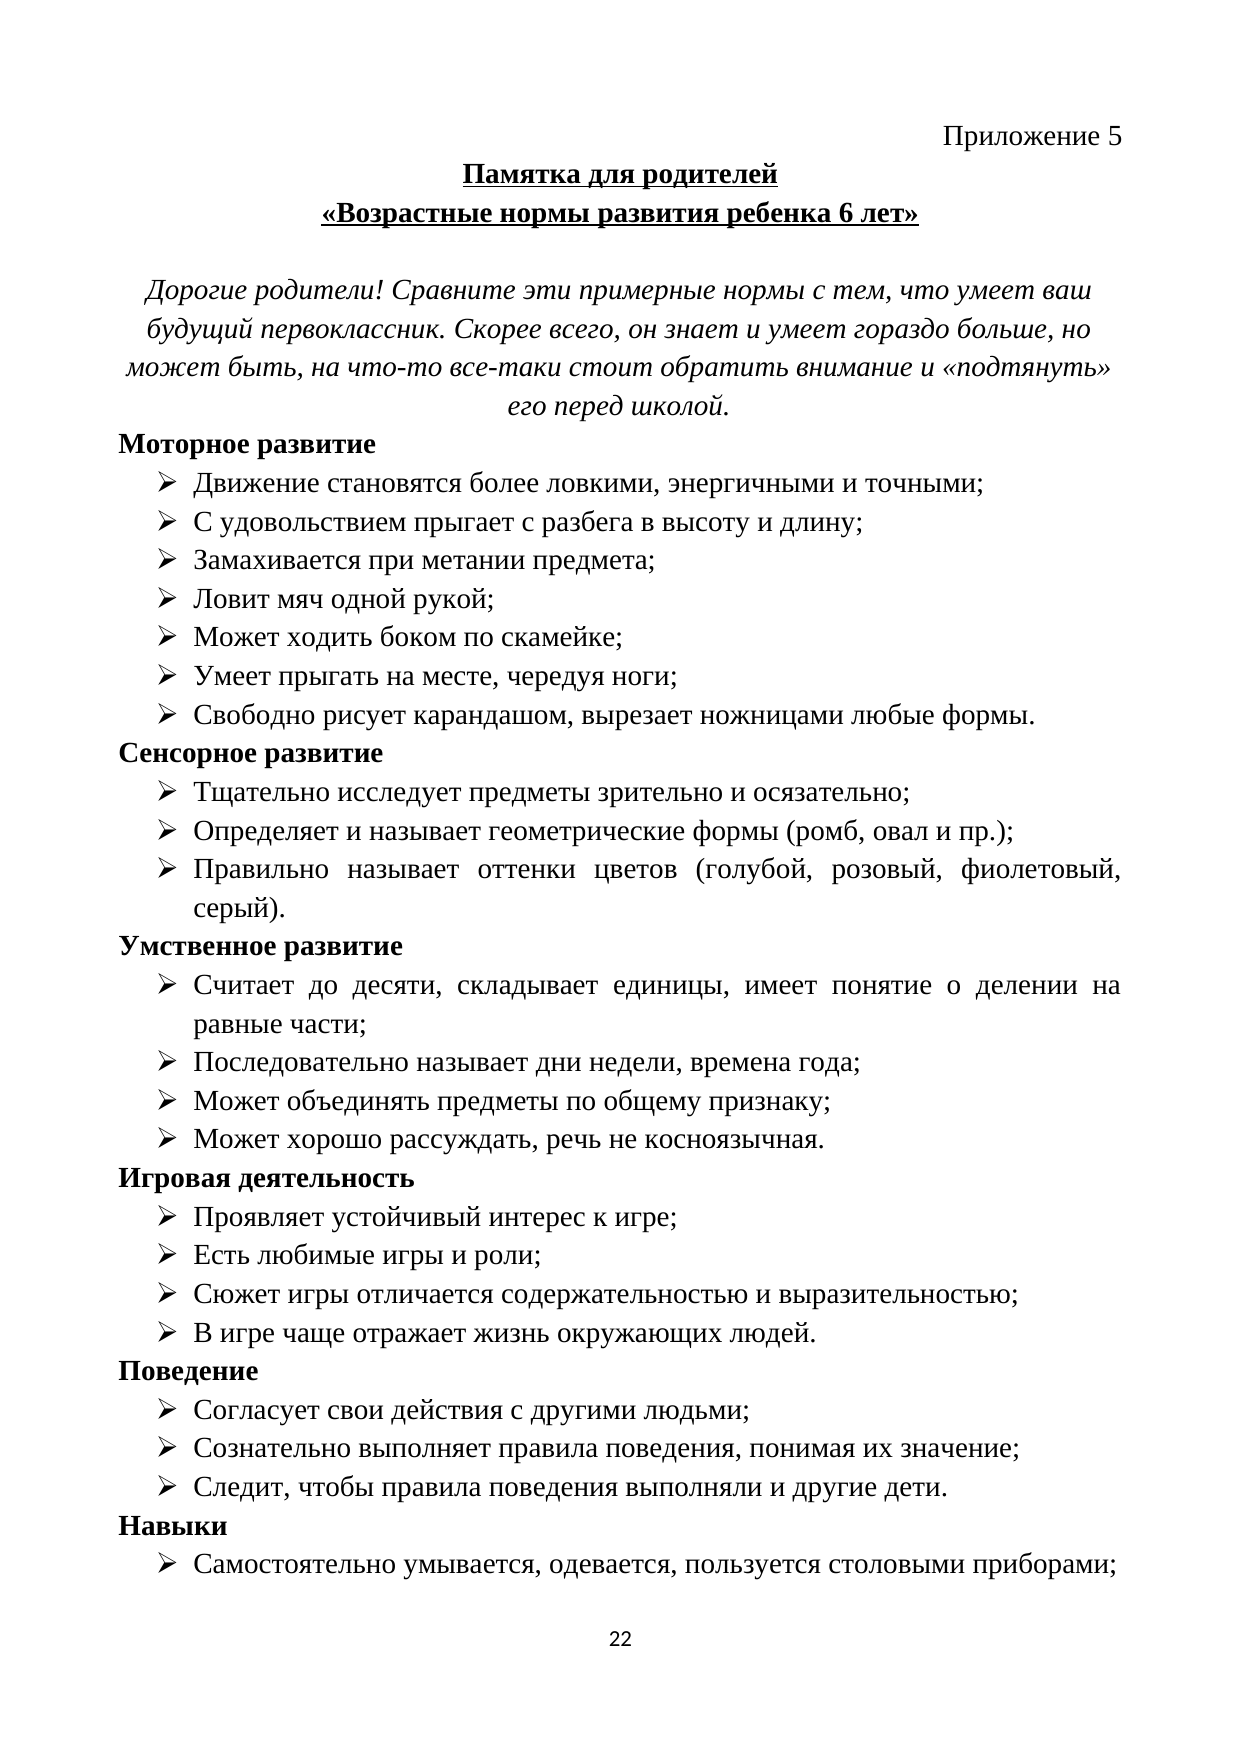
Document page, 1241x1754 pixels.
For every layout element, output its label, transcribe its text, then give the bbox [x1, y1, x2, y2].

list Проявляет устойчивый интерес к игре; [156, 1199, 1122, 1232]
list Определяет и называет геометрические формы (ромб, овал и пр.); [156, 813, 1122, 846]
text Приложение 5 [118, 118, 1122, 152]
list Умеет прыгать на месте, чередуя ноги; [156, 658, 1122, 692]
list Может хорошо рассуждать, речь не косноязычная. [156, 1122, 1122, 1155]
text Моторное развитие [118, 426, 1122, 460]
text Умственное развитие [118, 928, 1122, 962]
text Сенсорное развитие [118, 736, 1122, 769]
text Дорогие родители! Сравните эти примерные нормы с тем, что умеет ваш будущий первоклассник. Скорее всего, он знает и умеет гораздо больше, но может быть, на что-то все-таки стоит обратить внимание и «подтянуть» его перед школой. [118, 272, 1122, 421]
list Может объединять предметы по общему признаку; [156, 1083, 1122, 1117]
list С удовольствием прыгает с разбега в высоту и длину; [156, 504, 1122, 537]
list В игре чаще отражает жизнь окружающих людей. [156, 1315, 1122, 1348]
list Последовательно называет дни недели, времена года; [156, 1044, 1122, 1078]
text Памятка для родителей [118, 157, 1122, 190]
list Сюжет игры отличается содержательностью и выразительностью; [156, 1276, 1122, 1310]
text «Возрастные нормы развития ребенка 6 лет» [118, 195, 1122, 229]
list Следит, чтобы правила поведения выполняли и другие дети. [156, 1469, 1122, 1503]
list Правильно называет оттенки цветов (голубой, розовый, фиолетовый, серый). [156, 851, 1122, 923]
list Согласует свои действия с другими людьми; [156, 1392, 1122, 1426]
list Движение становятся более ловкими, энергичными и точными; [156, 465, 1122, 499]
text Поведение [118, 1353, 1122, 1387]
list Свободно рисует карандашом, вырезает ножницами любые формы. [156, 697, 1122, 731]
list Считает до десяти, складывает единицы, имеет понятие о делении на равные части; [156, 967, 1122, 1039]
list Может ходить боком по скамейке; [156, 619, 1122, 653]
list Самостоятельно умывается, одевается, пользуется столовыми приборами; [156, 1546, 1122, 1580]
text Игровая деятельность [118, 1160, 1122, 1194]
list Ловит мяч одной рукой; [156, 581, 1122, 614]
text Навыки [118, 1508, 1122, 1541]
list Замахивается при метании предмета; [156, 542, 1122, 576]
list Есть любимые игры и роли; [156, 1237, 1122, 1271]
list Тщательно исследует предметы зрительно и осязательно; [156, 774, 1122, 808]
list Сознательно выполняет правила поведения, понимая их значение; [156, 1431, 1122, 1464]
